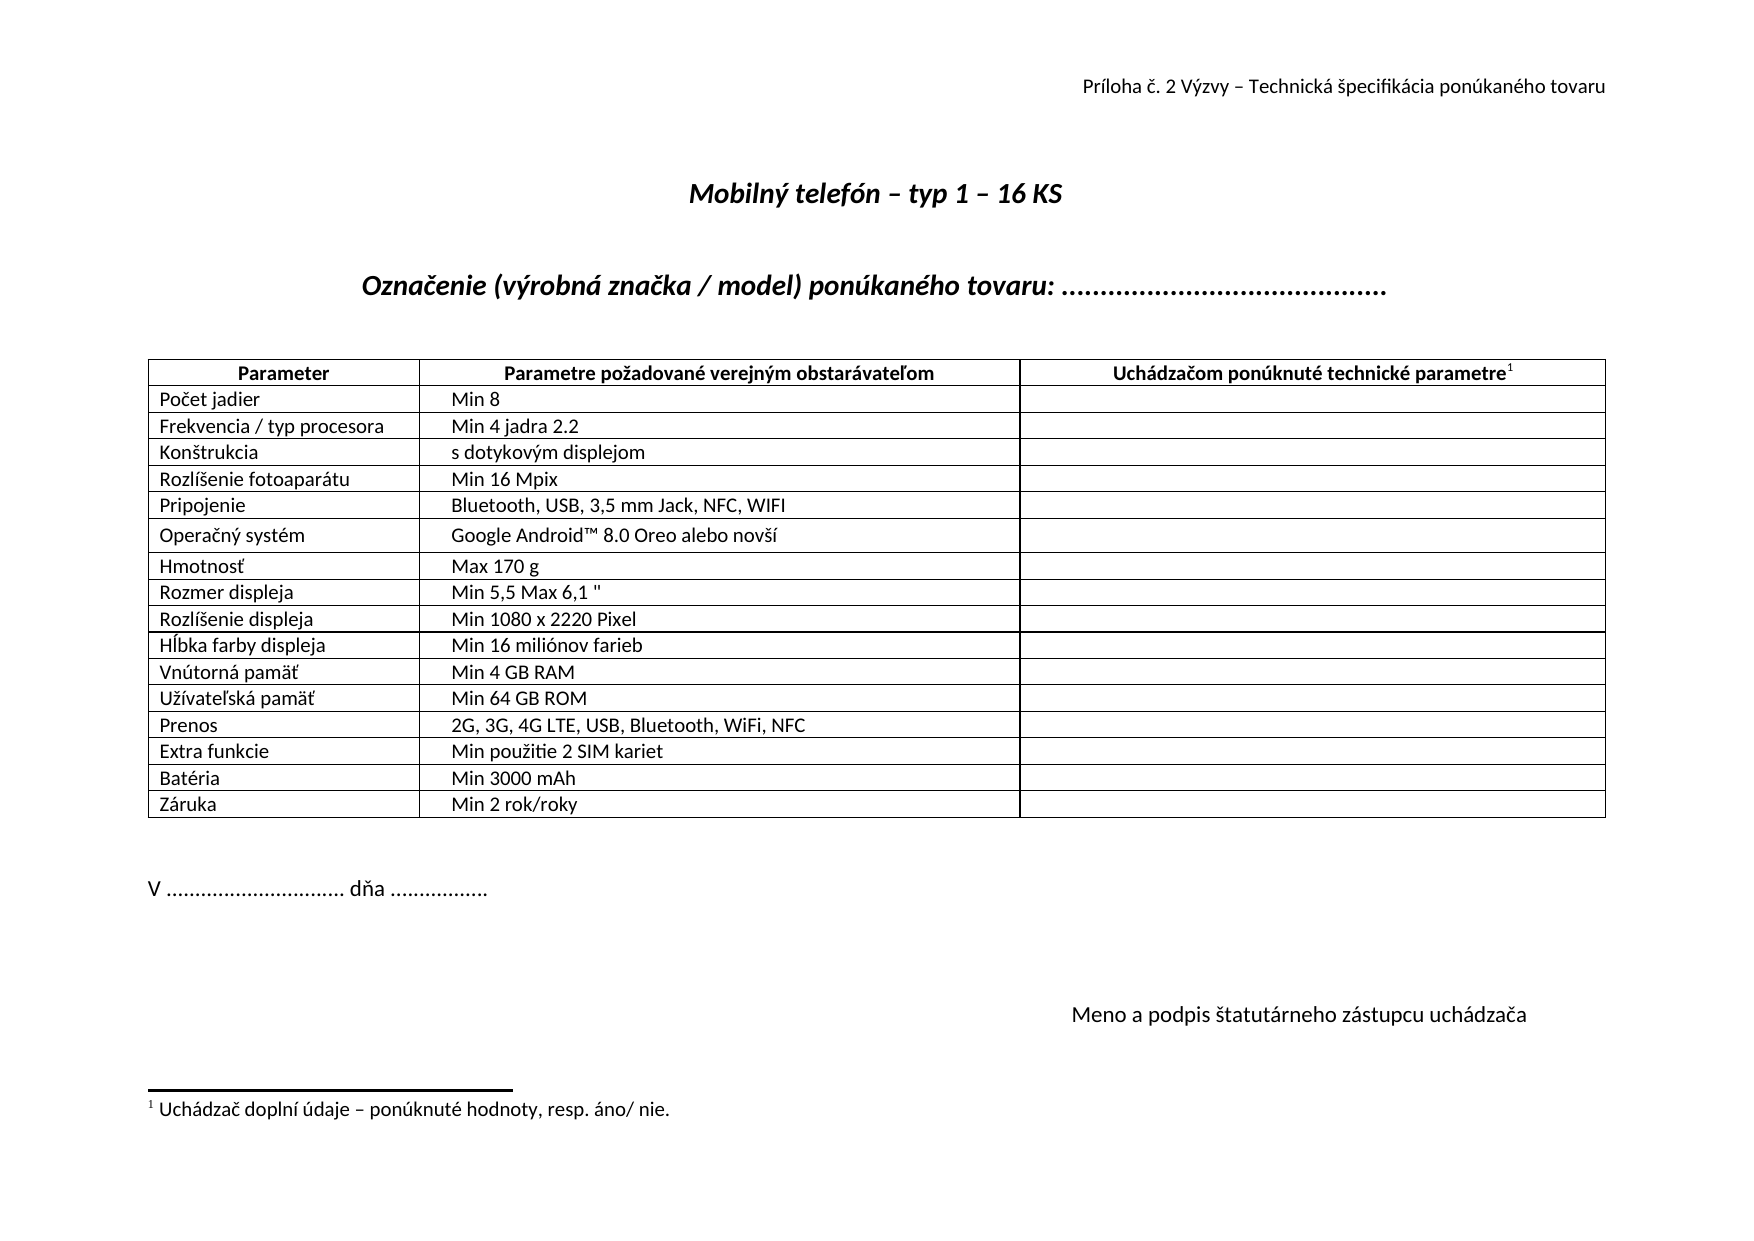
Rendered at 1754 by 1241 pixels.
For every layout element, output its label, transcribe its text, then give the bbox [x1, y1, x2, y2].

table_cell [1021, 738, 1605, 764]
table_cell Operačný systém [149, 519, 419, 552]
text Meno a podpis štatutárneho zástupcu uchádzača [148, 1000, 1606, 1028]
table_header Uchádzačom ponúknuté technické parametre [1021, 360, 1605, 385]
text Označenie (výrobná značka / model) ponúkaného tovaru: .......................................... [148, 267, 1606, 303]
table_cell [1021, 765, 1605, 790]
table_cell Min 1080 x 2220 Pixel [420, 606, 1019, 631]
table_cell [1021, 466, 1605, 491]
table_cell [1021, 580, 1605, 605]
table_cell [1021, 659, 1605, 684]
table_cell [1021, 685, 1605, 711]
table_cell Záruka [149, 791, 419, 817]
table_cell Min 5,5 Max 6,1 " [420, 580, 1019, 605]
table_cell [1021, 712, 1605, 737]
table_cell s dotykovým displejom [420, 439, 1019, 465]
table_cell Konštrukcia [149, 439, 419, 465]
table_cell Rozlíšenie fotoaparátu [149, 466, 419, 491]
table_cell [1021, 606, 1605, 631]
table_cell Min použitie 2 SIM kariet [420, 738, 1019, 764]
table_cell Rozmer displeja [149, 580, 419, 605]
table_cell Min 8 [420, 386, 1019, 412]
table_cell Prenos [149, 712, 419, 737]
table_header Parametre požadované verejným obstarávateľom [420, 360, 1019, 385]
table_cell Hmotnosť [149, 553, 419, 578]
table_cell Min 2 rok/roky [420, 791, 1019, 817]
table_cell Bluetooth, USB, 3,5 mm Jack, NFC, WIFI [420, 492, 1019, 518]
table_cell Počet jadier [149, 386, 419, 412]
table_cell Extra funkcie [149, 738, 419, 764]
table_cell Hĺbka farby displeja [149, 633, 419, 658]
table_cell Min 4 jadra 2.2 [420, 413, 1019, 438]
table_cell [1021, 413, 1605, 438]
table_cell Vnútorná pamäť [149, 659, 419, 684]
table_header Parameter [149, 360, 419, 385]
table_cell [1021, 633, 1605, 658]
table_cell Min 3000 mAh [420, 765, 1019, 790]
table_cell Google Android™ 8.0 Oreo alebo novší [420, 519, 1019, 552]
table_cell Min 16 Mpix [420, 466, 1019, 491]
table_cell [1021, 386, 1605, 412]
table_cell Pripojenie [149, 492, 419, 518]
table_cell Min 64 GB ROM [420, 685, 1019, 711]
table_cell Užívateľská pamäť [149, 685, 419, 711]
table_cell Rozlíšenie displeja [149, 606, 419, 631]
text Mobilný telefón – typ 1 – 16 KS [148, 176, 1606, 211]
table_cell [1021, 439, 1605, 465]
table_cell [1021, 519, 1605, 552]
text V ............................... dňa ................. [148, 874, 1606, 902]
table_cell 2G, 3G, 4G LTE, USB, Bluetooth, WiFi, NFC [420, 712, 1019, 737]
table_cell [1021, 553, 1605, 578]
table_cell Frekvencia / typ procesora [149, 413, 419, 438]
table_cell Max 170 g [420, 553, 1019, 578]
table_cell [1021, 492, 1605, 518]
table_cell Min 4 GB RAM [420, 659, 1019, 684]
table_cell [1021, 791, 1605, 817]
table_cell Min 16 miliónov farieb [420, 633, 1019, 658]
table_cell Batéria [149, 765, 419, 790]
